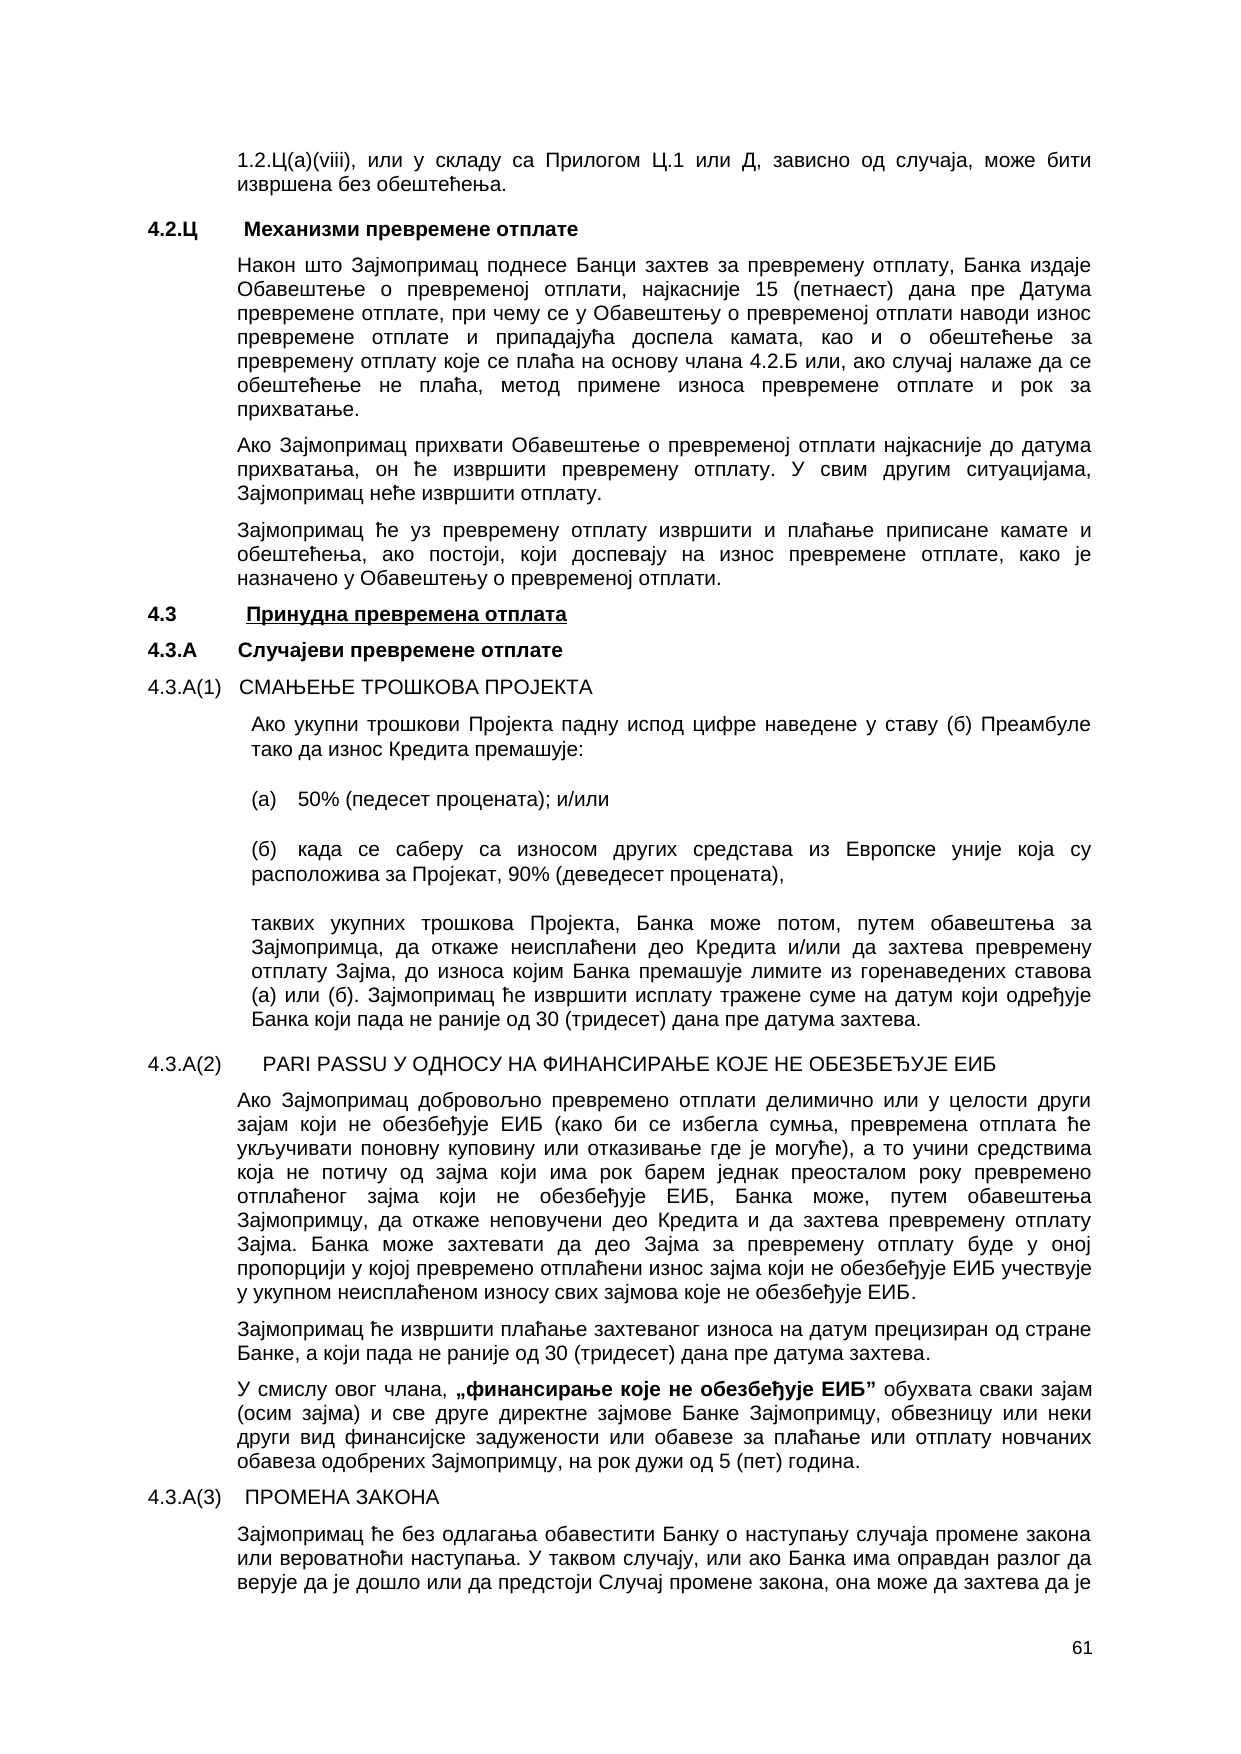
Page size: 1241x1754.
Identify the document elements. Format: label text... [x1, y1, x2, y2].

text 4.3.А(1) СМАЊЕЊЕ ТРОШКОВА ПРОЈЕКТА [148, 675, 1093, 699]
text Ако укупни трошкови Пројекта падну испод цифре наведене у ставу (б) Преамбуле тако да износ Кредита премашује: [251, 711, 1093, 761]
subtitle 4.3.А(2) PARI PASSU У ОДНОСУ НА ФИНАНСИРАЊЕ КОЈЕ НЕ ОБЕЗБЕЂУЈЕ ЕИБ [148, 1052, 1093, 1076]
text (б) када се саберу са износом других средстава из Европске уније која су расположива за Пројекат, 90% (деведесет процената), [251, 836, 1093, 886]
text Након што Зајмопримац поднесе Банци захтев за превремену отплату, Банка издаје Обавештење о превременој отплати, најкасније 15 (петнаест) дана пре Датума превремене отплате, при чему се у Обавештењу о превременој отплати наводи износ превремене отплате и припадајућа доспела камата, као и о обештећење за превремену отплату које се плаћа на основу члана 4.2.Б или, ако случај налаже да се обештећење не плаћа, метод примене износа превремене отплате и рок за прихватање. [237, 253, 1093, 421]
text (а) 50% (педесет процената); и/или [251, 786, 1093, 811]
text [237, 1522, 1093, 1593]
text Зајмопримац ће извршити плаћање захтеваног износа на датум прецизиран од стране Банке, а који пада не раније од 30 (тридесет) дана пре датума захтева. [237, 1316, 1093, 1364]
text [237, 148, 1093, 196]
text Ако Зајмопримац добровољно превремено отплати делимично или у целости други зајам који не обезбеђује ЕИБ (како би се избегла сумња, превремена отплата ће укључивати поновну куповину или отказивање где је могуће), а то учини средствима која не потичу од зајма који има рок барем једнак преосталом року превремено отплаћеног зајма који не обезбеђује ЕИБ, Банка може, путем обавештења Зајмопримцу, да откаже неповучени део Кредита и да захтева превремену отплату Зајма. Банка може захтевати да део Зајма за превремену отплату буде у оној пропорцији у којој превремено отплаћени износ зајма који не обезбеђује ЕИБ учествује у укупном неисплаћеном износу свих зајмова које не обезбеђује ЕИБ. [237, 1088, 1093, 1304]
text Ако Зајмопримац прихвати Обавештење о превременој отплати најкасније до датума прихватања, он ће извршити превремену отплату. У свим другим ситуацијама, Зајмопримац неће извршити отплату. [237, 433, 1093, 505]
text У смислу овог члана, „финансирање које не обезбеђује ЕИБ” обухвата сваки зајам (осим зајма) и све друге директне зајмове Банке Зајмопримцу, обвезницу или неки други вид финансијске задужености или обавезе за плаћање или отплату новчаних обавеза одобрених Зајмопримцу, на рок дужи од 5 (пет) година. [237, 1377, 1093, 1473]
subtitle 4.2.Ц Механизми превремене отплате [148, 216, 1093, 240]
text Зајмопримац ће уз превремену отплату извршити и плаћање приписане камате и обештећења, ако постоји, који доспевају на износ превремене отплате, како је назначено у Обавештењу о превременој отплати. [237, 517, 1093, 589]
text 4.3.А Случајеви превремене отплате [148, 638, 1093, 662]
text 4.3 Принудна превремена отплата [148, 602, 1093, 626]
text таквих укупних трошкова Пројекта, Банка може потом, путем обавештења за Зајмопримца, да откаже неисплаћени део Кредита и/или да захтева превремену отплату Зајма, до износа којим Банка премашује лимите из горенаведених ставова (а) или (б). Зајмопримац ће извршити исплату тражене суме на датум који одређује Банка који пада не раније од 30 (тридесет) дана пре датума захтева. [251, 911, 1093, 1031]
text 4.3.А(3) ПРОМЕНА ЗАКОНА [148, 1485, 1093, 1509]
